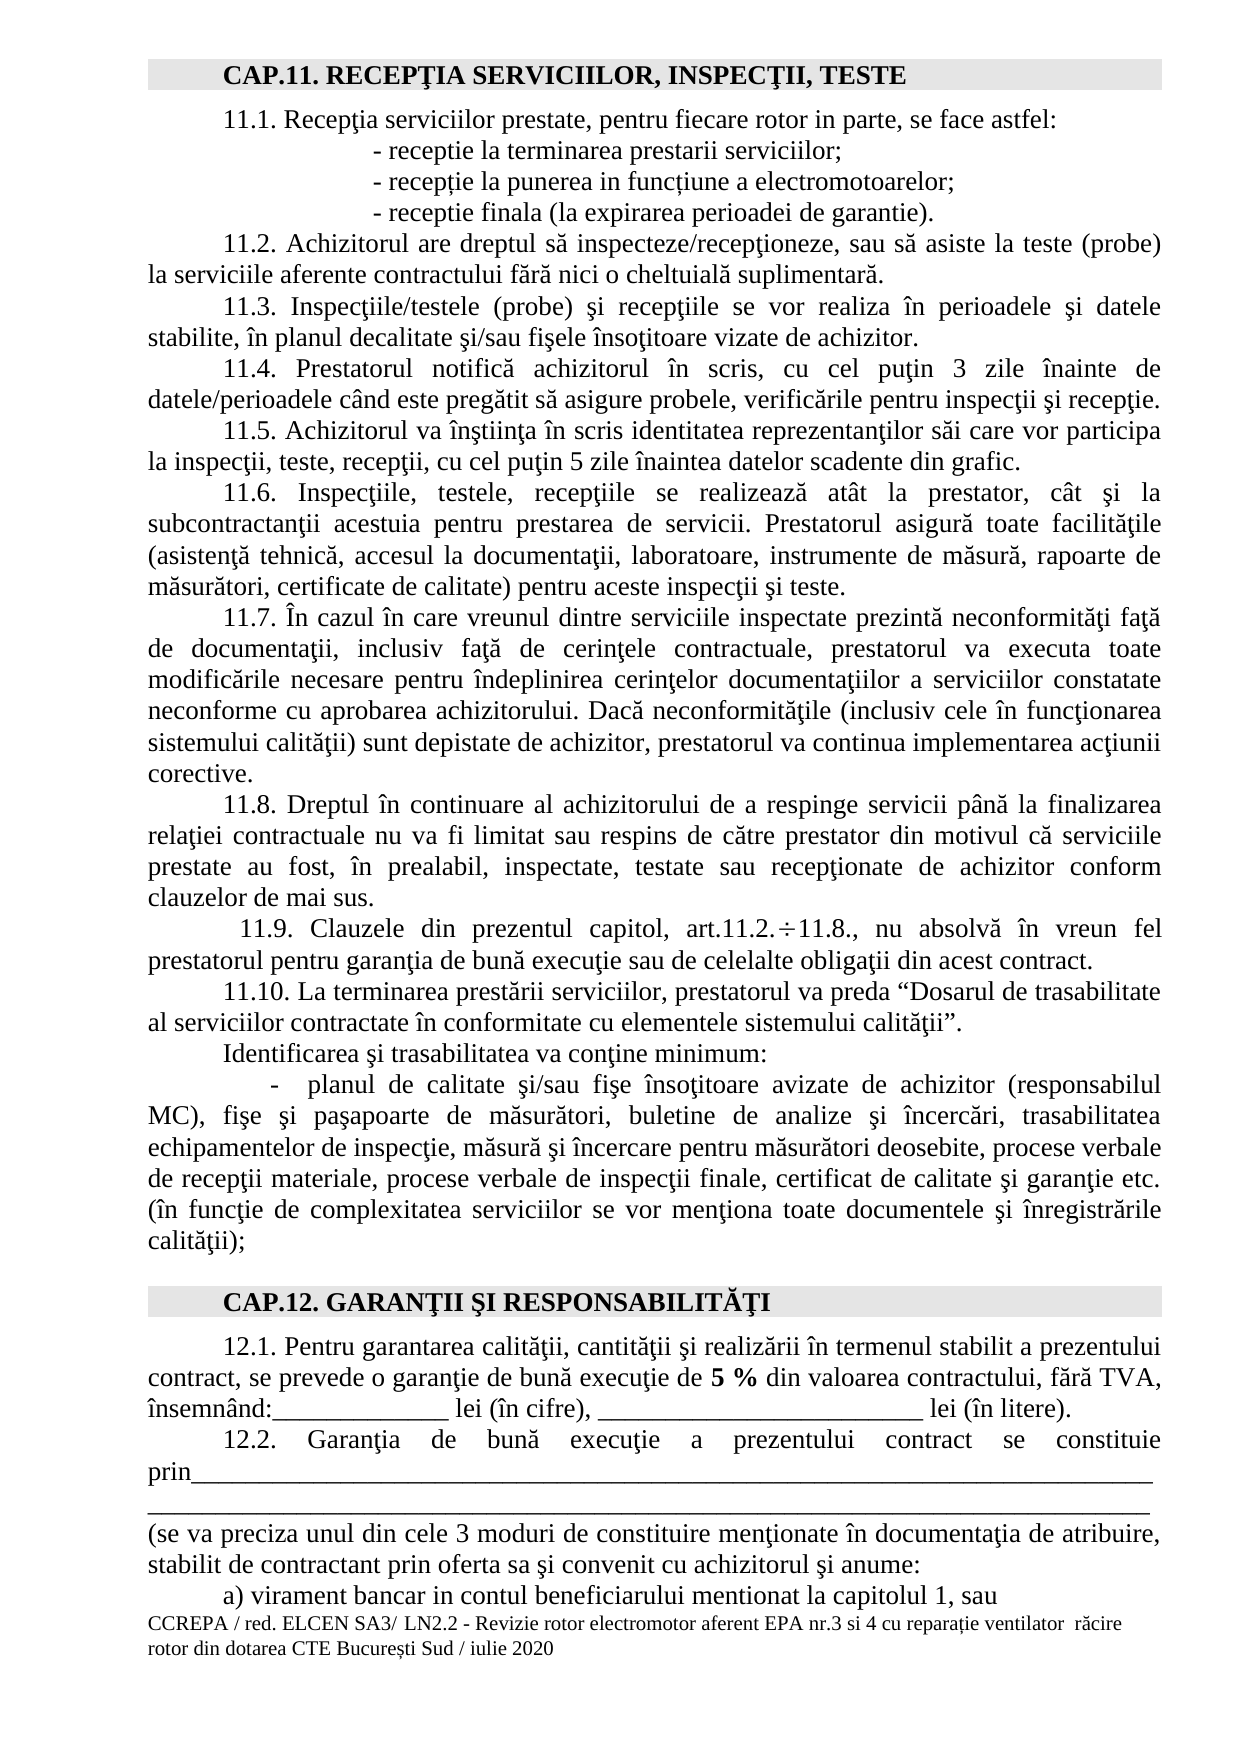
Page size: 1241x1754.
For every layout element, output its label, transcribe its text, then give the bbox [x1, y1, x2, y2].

text 11.3. Inspecţiile/testele (probe) şi recepţiile se vor realiza în perioadele şi datele stabilite, în planul decalitate şi/sau fişele însoţitoare vizate de achizitor. [148, 289, 1162, 352]
text - receptie la terminarea prestarii serviciilor; [307, 134, 1162, 165]
text Identificarea şi trasabilitatea va conţine minimum: [148, 1037, 1162, 1068]
text 11.5. Achizitorul va înştiinţa în scris identitatea reprezentanţilor săi care vor participa la inspecţii, teste, recepţii, cu cel puţin 5 zile înaintea datelor scadente din grafic. [148, 414, 1162, 476]
text 11.6. Inspecţiile, testele, recepţiile se realizează atât la prestator, cât şi la subcontractanţii acestuia pentru prestarea de servicii. Prestatorul asigură toate facilităţile (asistenţă tehnică, accesul la documentaţii, laboratoare, instrumente de măsură, rapoarte de măsurători, certificate de calitate) pentru aceste inspecţii şi teste. [148, 476, 1162, 601]
text 11.7. În cazul în care vreunul dintre serviciile inspectate prezintă neconformităţi faţă de documentaţii, inclusiv faţă de cerinţele contractuale, prestatorul va executa toate modificările necesare pentru îndeplinirea cerinţelor documentaţiilor a serviciilor constatate neconforme cu aprobarea achizitorului. Dacă neconformităţile (inclusiv cele în funcţionarea sistemului calităţii) sunt depistate de achizitor, prestatorul va continua implementarea acţiunii corective. [148, 601, 1162, 788]
text 11.2. Achizitorul are dreptul să inspecteze/recepţioneze, sau să asiste la teste (probe) la serviciile aferente contractului fără nici o cheltuială suplimentară. [148, 227, 1162, 289]
text 11.10. La terminarea prestării serviciilor, prestatorul va preda “Dosarul de trasabilitate al serviciilor contractate în conformitate cu elementele sistemului calităţii”. [148, 975, 1162, 1037]
subtitle CAP.12. GARANŢII ŞI RESPONSABILITĂŢI [148, 1286, 1162, 1317]
text a) virament bancar in contul beneficiarului mentionat la capitolul 1, sau [148, 1579, 1162, 1610]
text - receptie finala (la expirarea perioadei de garantie). [148, 196, 1162, 227]
text 12.1. Pentru garantarea calităţii, cantităţii şi realizării în termenul stabilit a prezentului contract, se prevede o garanţie de bună execuţie de 5 % din valoarea contractului, fără TVA, însemnând:_____________ lei (în cifre), ________________________ lei (în litere). [148, 1330, 1162, 1423]
text 11.1. Recepţia serviciilor prestate, pentru fiecare rotor in parte, se face astfel: [148, 103, 1162, 134]
text 11.4. Prestatorul notifică achizitorul în scris, cu cel puţin 3 zile înainte de datele/perioadele când este pregătit să asigure probele, verificările pentru inspecţii şi recepţie. [148, 352, 1162, 414]
text - recepție la punerea in funcțiune a electromotoarelor; [335, 165, 1162, 196]
list planul de calitate şi/sau fişe însoţitoare avizate de achizitor (responsabilul MC), fişe şi paşapoarte de măsurători, buletine de analize şi încercări, trasabilitatea echipamentelor de inspecţie, măsură şi încercare pentru măsurători deosebite, procese verbale de recepţii materiale, procese verbale de inspecţii finale, certificat de calitate şi garanţie etc. (în funcţie de complexitatea serviciilor se vor menţiona toate documentele şi înregistrările calităţii); [148, 1068, 1162, 1255]
text (se va preciza unul din cele 3 moduri de constituire menţionate în documentaţia de atribuire, stabilit de contractant prin oferta sa şi convenit cu achizitorul şi anume: [148, 1517, 1162, 1579]
subtitle CAP.11. RECEPŢIA SERVICIILOR, INSPECŢII, TESTE [148, 59, 1162, 90]
text 12.2. Garanţia de bună execuţie a prezentului contract se constituie prin_________________________________________________________________________________________________________________________________________________ [148, 1423, 1162, 1517]
text 11.9. Clauzele din prezentul capitol, art.11.2.11.8., nu absolvă în vreun fel prestatorul pentru garanţia de bună execuţie sau de celelalte obligaţii din acest contract. [148, 912, 1162, 975]
text 11.8. Dreptul în continuare al achizitorului de a respinge servicii până la finalizarea relaţiei contractuale nu va fi limitat sau respins de către prestator din motivul că serviciile prestate au fost, în prealabil, inspectate, testate sau recepţionate de achizitor conform clauzelor de mai sus. [148, 788, 1162, 912]
